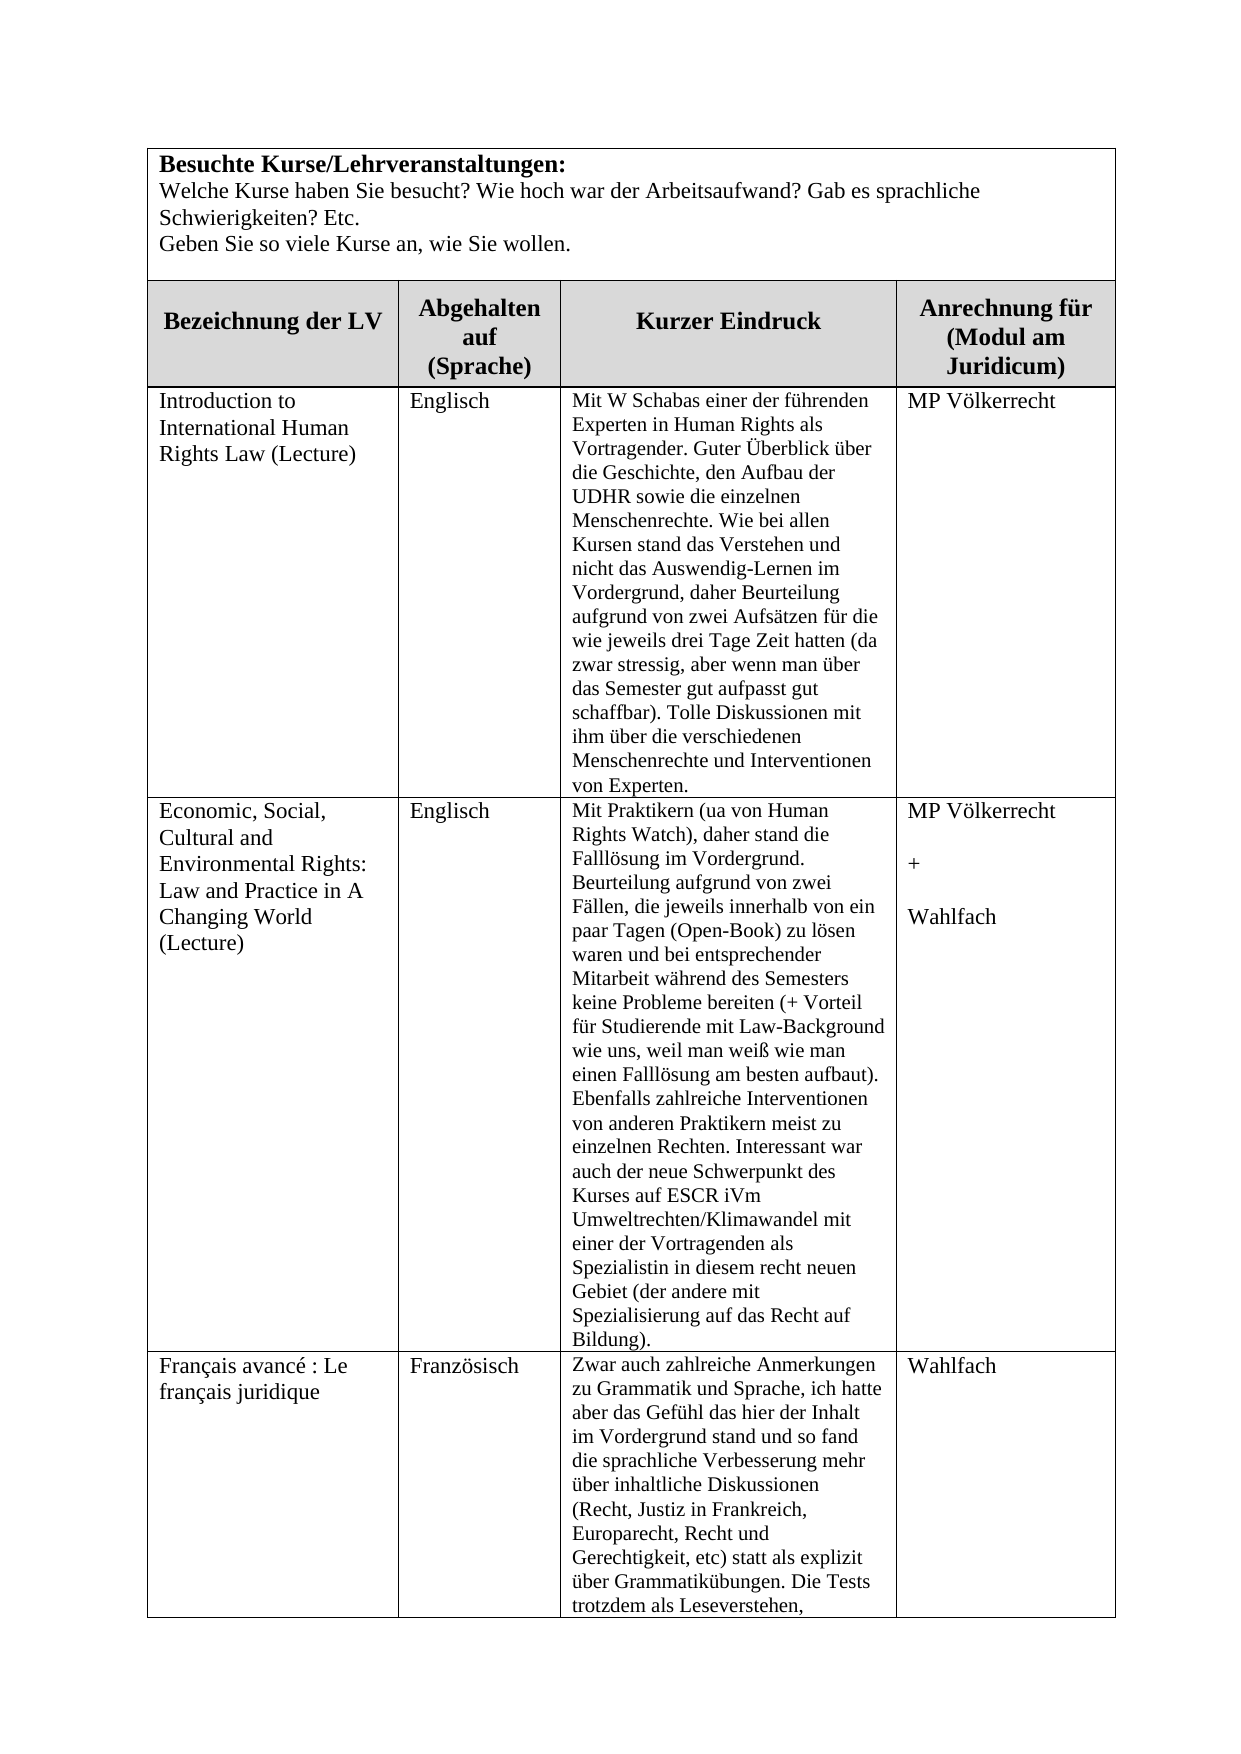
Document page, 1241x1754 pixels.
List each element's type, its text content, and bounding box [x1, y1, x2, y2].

table_cell Economic, Social, Cultural and Environmental Rights: Law and Practice in A Changing World (Lecture) [148, 798, 398, 1351]
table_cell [561, 1352, 896, 1617]
table_cell Bezeichnung der LV [148, 281, 398, 386]
table_cell MP Völkerrecht [897, 388, 1115, 797]
table_cell Abgehalten auf (Sprache) [399, 281, 560, 386]
table_cell Wahlfach [897, 1352, 1115, 1617]
table_cell Kurzer Eindruck [561, 281, 896, 386]
table_header Besuchte Kurse/Lehrveranstaltungen: Welche Kurse haben Sie besucht? Wie hoch war der Arbeitsaufwand? Gab es sprachliche Schwierigkeiten? Etc. Geben Sie so viele Kurse an, wie Sie wollen. [148, 149, 1115, 280]
table_cell Französisch [399, 1352, 560, 1617]
table_cell Introduction to International Human Rights Law (Lecture) [148, 388, 398, 797]
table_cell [148, 1352, 398, 1617]
table_cell Englisch [399, 798, 560, 1351]
table_cell Englisch [399, 388, 560, 797]
table_cell Anrechnung für (Modul am Juridicum) [897, 281, 1115, 386]
table_cell Mit W Schabas einer der führenden Experten in Human Rights als Vortragender. Guter Überblick über die Geschichte, den Aufbau der UDHR sowie die einzelnen Menschenrechte. Wie bei allen Kursen stand das Verstehen und nicht das Auswendig-Lernen im Vordergrund, daher Beurteilung aufgrund von zwei Aufsätzen für die wie jeweils drei Tage Zeit hatten (da zwar stressig, aber wenn man über das Semester gut aufpasst gut schaffbar). Tolle Diskussionen mit ihm über die verschiedenen Menschenrechte und Interventionen von Experten. [561, 388, 896, 797]
table_cell Mit Praktikern (ua von Human Rights Watch), daher stand die Falllösung im Vordergrund. Beurteilung aufgrund von zwei Fällen, die jeweils innerhalb von ein paar Tagen (Open-Book) zu lösen waren und bei entsprechender Mitarbeit während des Semesters keine Probleme bereiten (+ Vorteil für Studierende mit Law-Background wie uns, weil man weiß wie man einen Falllösung am besten aufbaut). Ebenfalls zahlreiche Interventionen von anderen Praktikern meist zu einzelnen Rechten. Interessant war auch der neue Schwerpunkt des Kurses auf ESCR iVm Umweltrechten/Klimawandel mit einer der Vortragenden als Spezialistin in diesem recht neuen Gebiet (der andere mit Spezialisierung auf das Recht auf Bildung). [561, 798, 896, 1351]
table_cell MP Völkerrecht + Wahlfach [897, 798, 1115, 1351]
